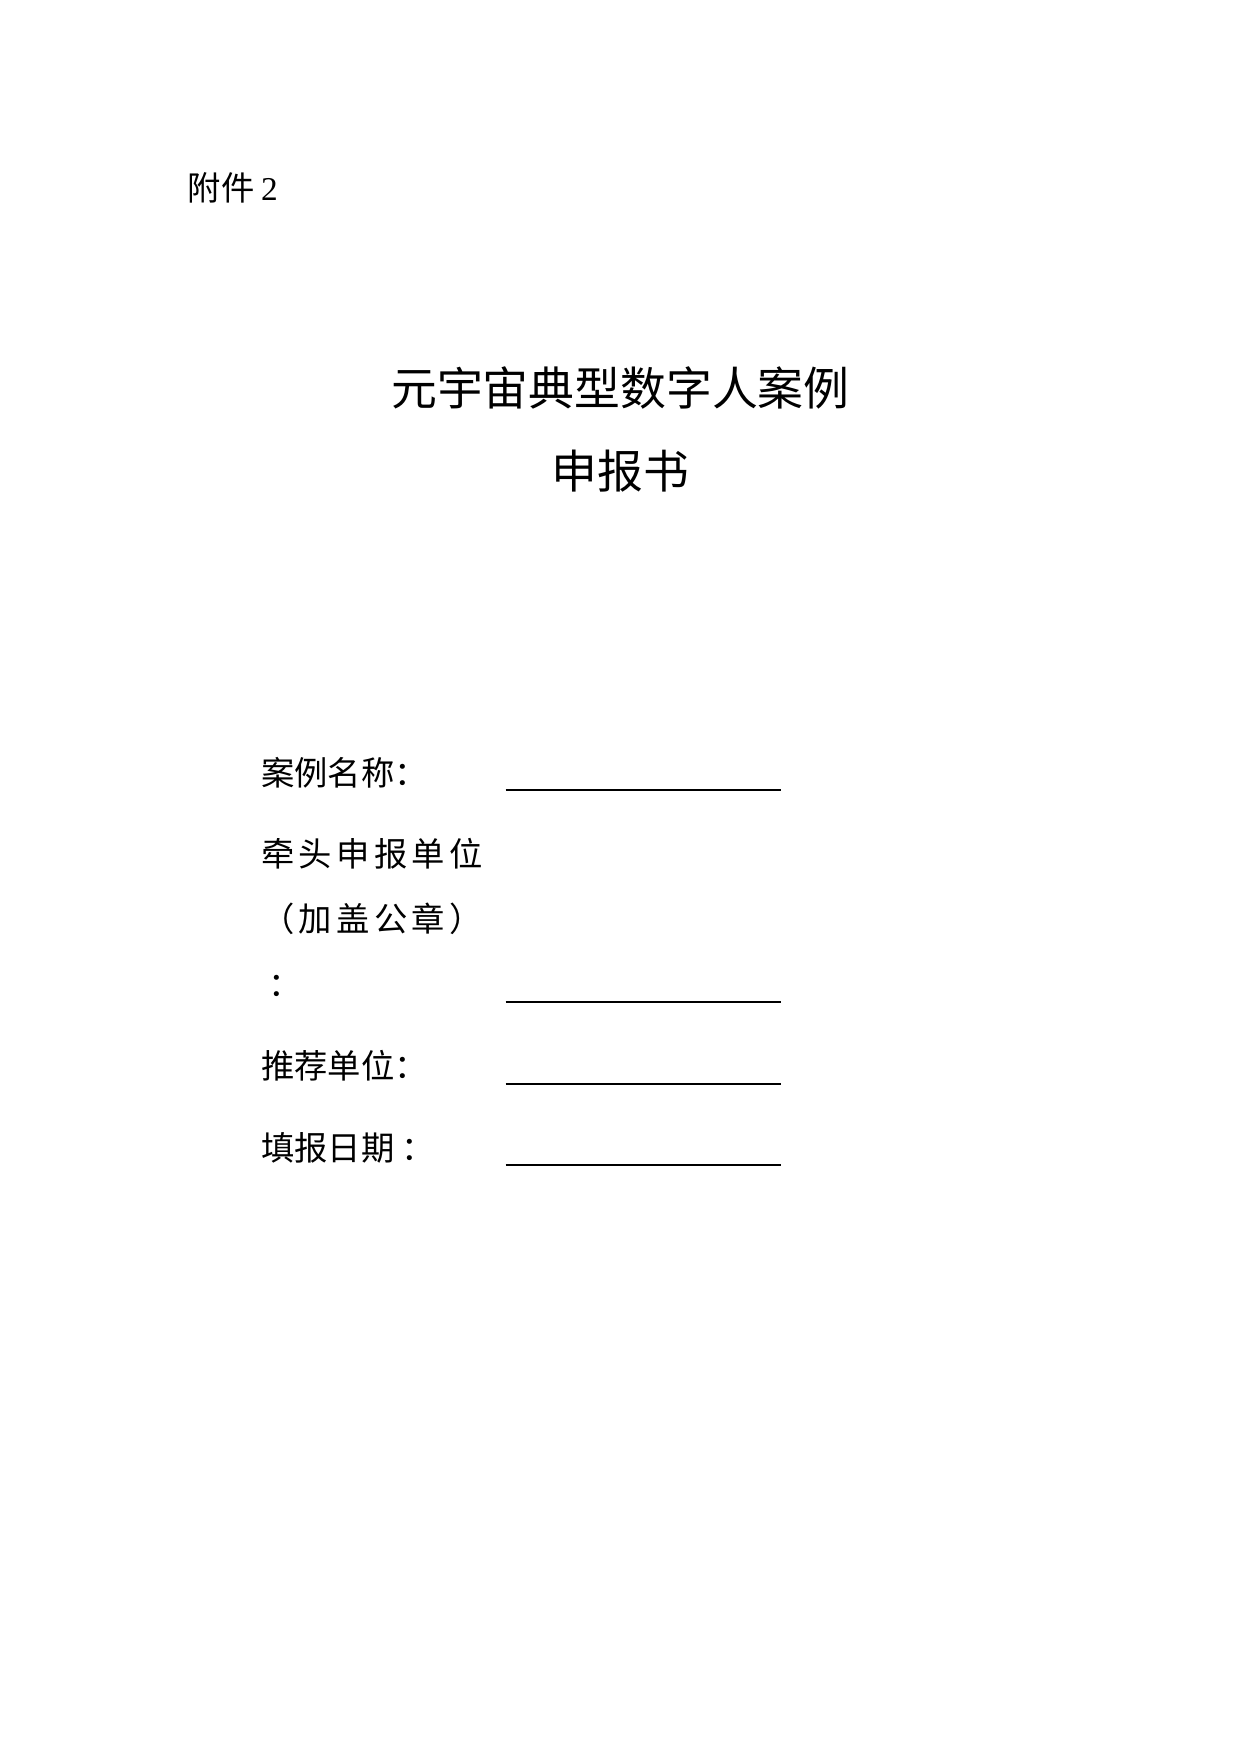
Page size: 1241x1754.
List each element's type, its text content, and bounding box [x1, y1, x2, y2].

table_cell 填报日期 ： [250, 1088, 494, 1170]
table_header 案例名称： [250, 713, 494, 795]
text 附件2 [187, 162, 1053, 210]
table_cell [494, 1006, 991, 1088]
table_header [494, 713, 991, 795]
table_cell 牵头申报单位（加盖公章） ： [250, 795, 494, 1006]
table_cell 推荐单位： [250, 1006, 494, 1088]
text 申报书 [187, 435, 1053, 501]
table_cell [494, 795, 991, 1006]
table_cell [494, 1088, 991, 1170]
text 元宇宙典型数字人案例 [187, 352, 1053, 418]
